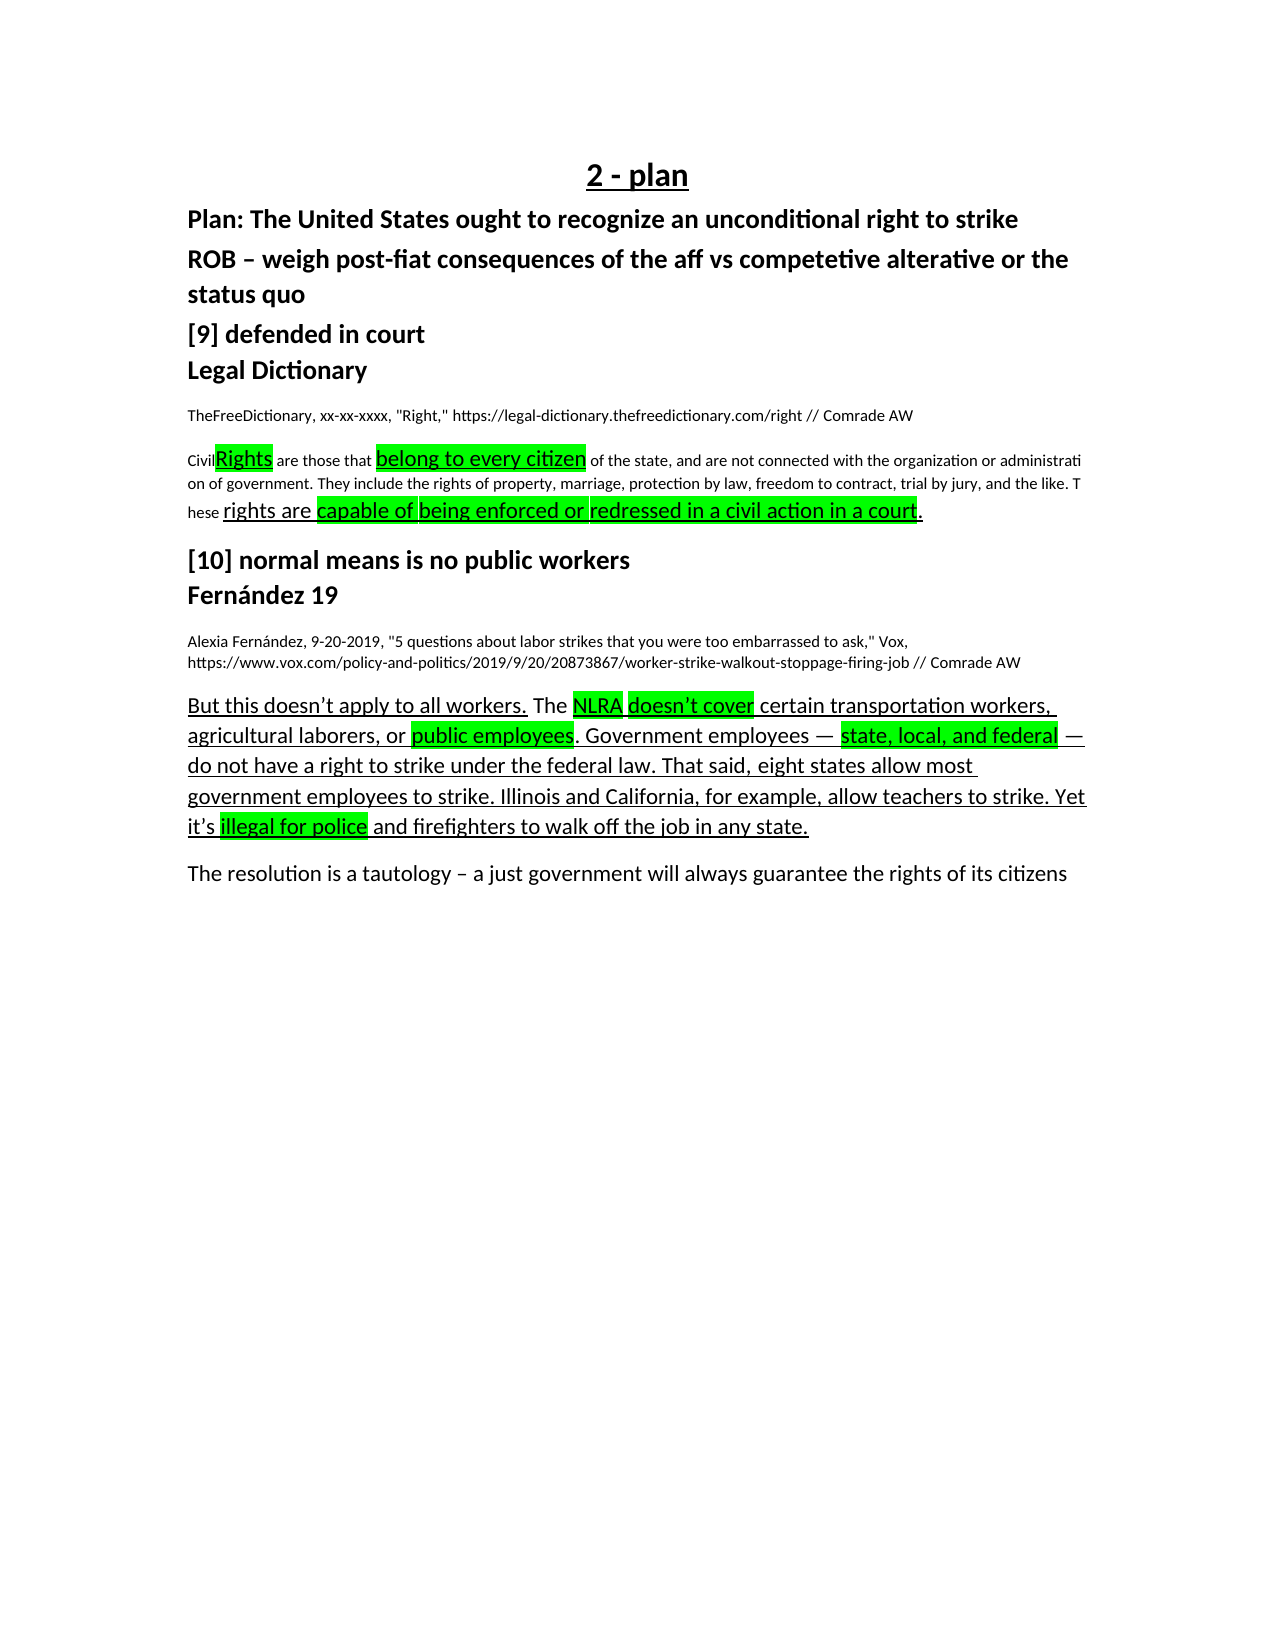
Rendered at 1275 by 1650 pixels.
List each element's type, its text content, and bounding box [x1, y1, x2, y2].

text Alexia Fernández, 9-20-2019, "5 questions about labor strikes that you were too embarrassed to ask," Vox, https://www.vox.com/policy-and-politics/2019/9/20/20873867/worker-strike-walkout-stoppage-firing-job // Comrade AW [187, 631, 1087, 673]
subtitle [10] normal means is no public workers [187, 543, 1087, 576]
text The resolution is a tautology – a just government will always guarantee the rights of its citizens [187, 859, 1087, 887]
subtitle ROB – weigh post-fiat consequences of the aff vs competetive alterative or the status quo [187, 242, 1087, 311]
subtitle 2 - plan [187, 154, 1087, 195]
text But this doesn’t apply to all workers. The NLRA doesn’t cover certain transportation workers, agricultural laborers, or public employees. Government employees — state, local, and federal — do not have a right to strike under the federal law. That said, eight states allow most government employees to strike. Illinois and California, for example, allow teachers to strike. Yet it’s illegal for police and firefighters to walk off the job in any state. [187, 807, 1087, 840]
subtitle Plan: The United States ought to recognize an unconditional right to strike [187, 202, 1087, 235]
text Legal Dictionary [187, 353, 1087, 386]
text But this doesn’t apply to all workers. The NLRA doesn’t cover certain transportation workers, agricultural laborers, or public employees. Government employees — state, local, and federal — do not have a right to strike under the federal law. That said, eight states allow most government employees to strike. Illinois and California, for example, allow teachers to strike. Yet it’s illegal for police and firefighters to walk off the job in any state. [187, 691, 1087, 806]
text Fernández 19 [187, 578, 1087, 612]
text CivilRights are those that belong to every citizen of the state, and are not connected with the organization or administration of government. They include the rights of property, marriage, protection by law, freedom to contract, trial by jury, and the like. These rights are capable of being enforced or redressed in a civil action in a court. [187, 444, 1087, 524]
subtitle [9] defended in court [187, 317, 1087, 351]
text TheFreeDictionary, xx-xx-xxxx, "Right," https://legal-dictionary.thefreedictionary.com/right // Comrade AW [187, 405, 1087, 426]
